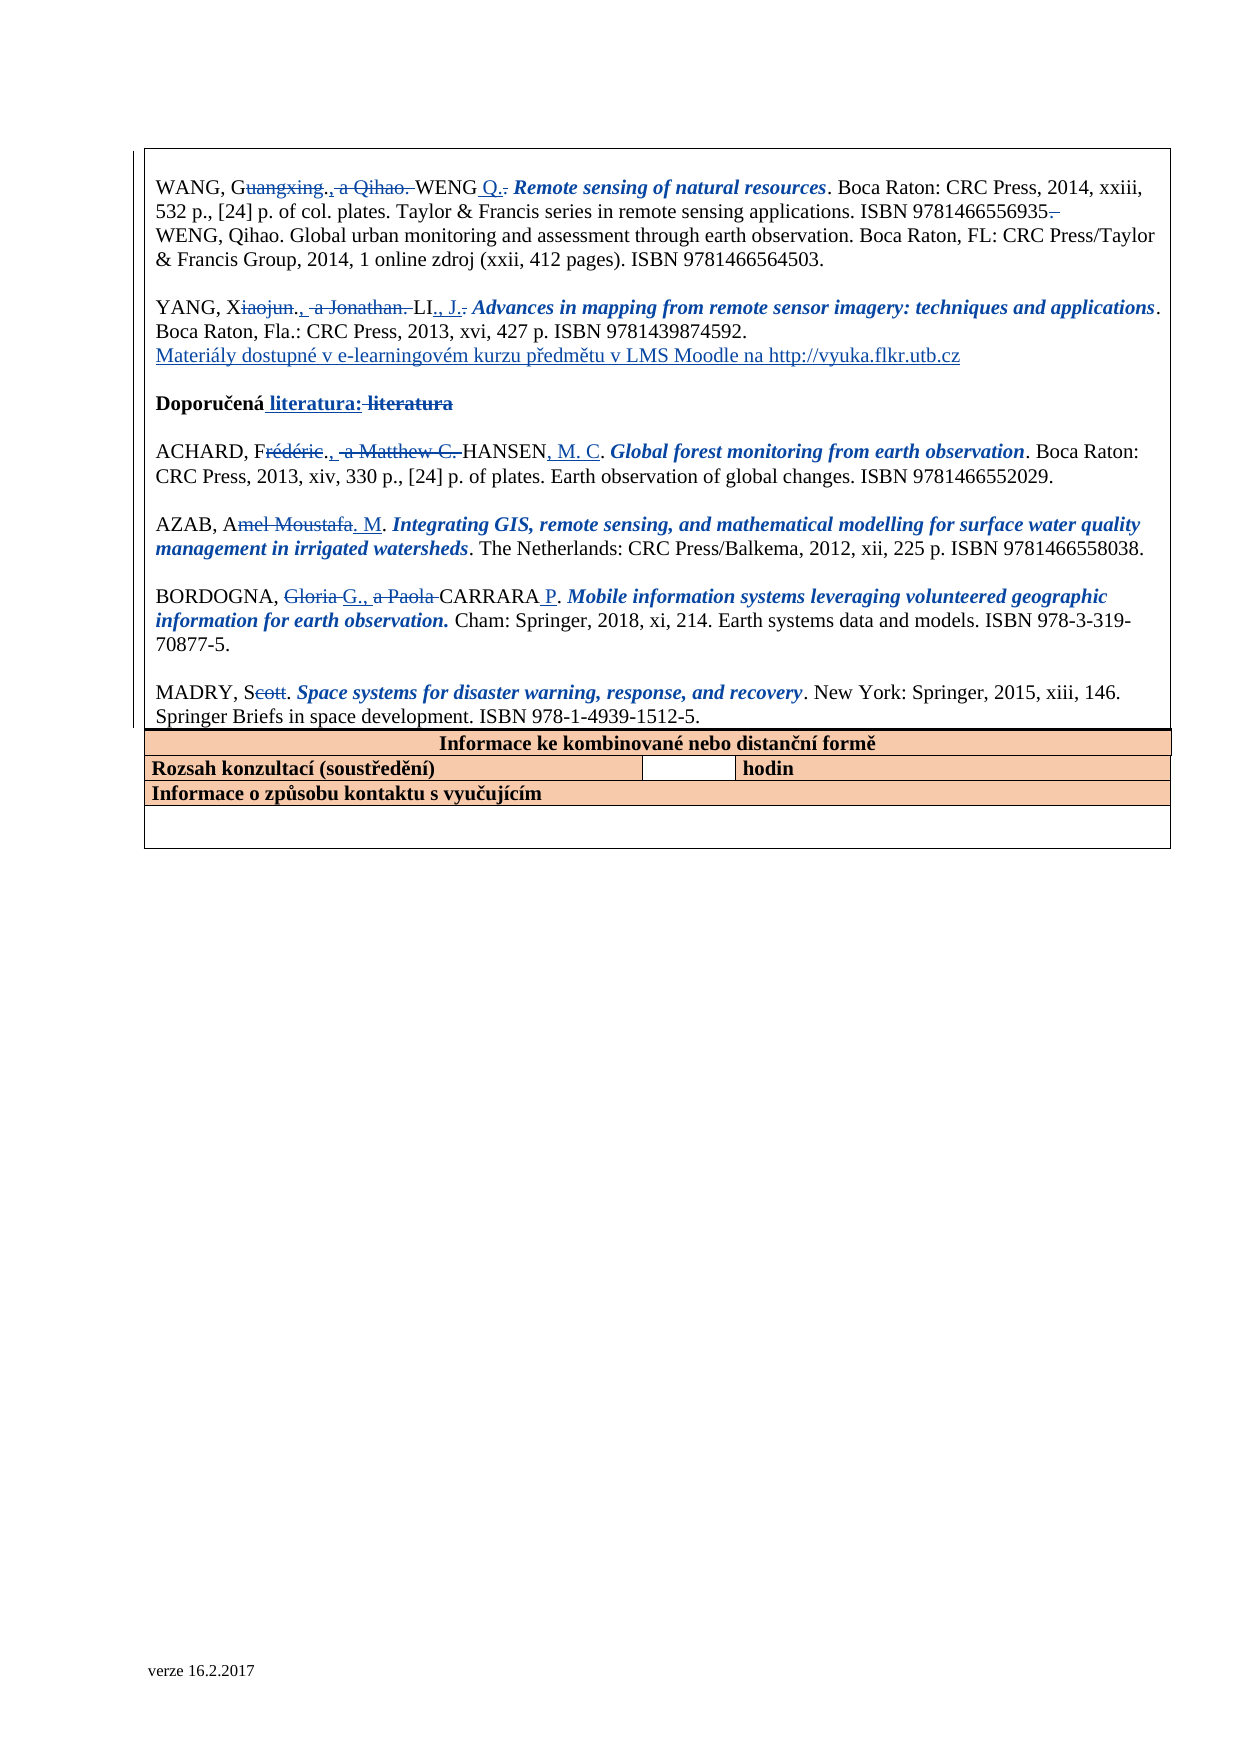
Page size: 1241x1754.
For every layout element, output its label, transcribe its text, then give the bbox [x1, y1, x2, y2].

table_cell Informace o způsobu kontaktu s vyučujícím [145, 781, 1170, 805]
table_cell [145, 806, 1170, 847]
table_cell Rozsah konzultací (soustředění) [145, 756, 642, 780]
table_cell Informace ke kombinované nebo distanční formě [145, 731, 1171, 755]
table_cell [145, 149, 1170, 728]
table_cell hodin [736, 756, 1170, 780]
table_cell [643, 756, 735, 780]
